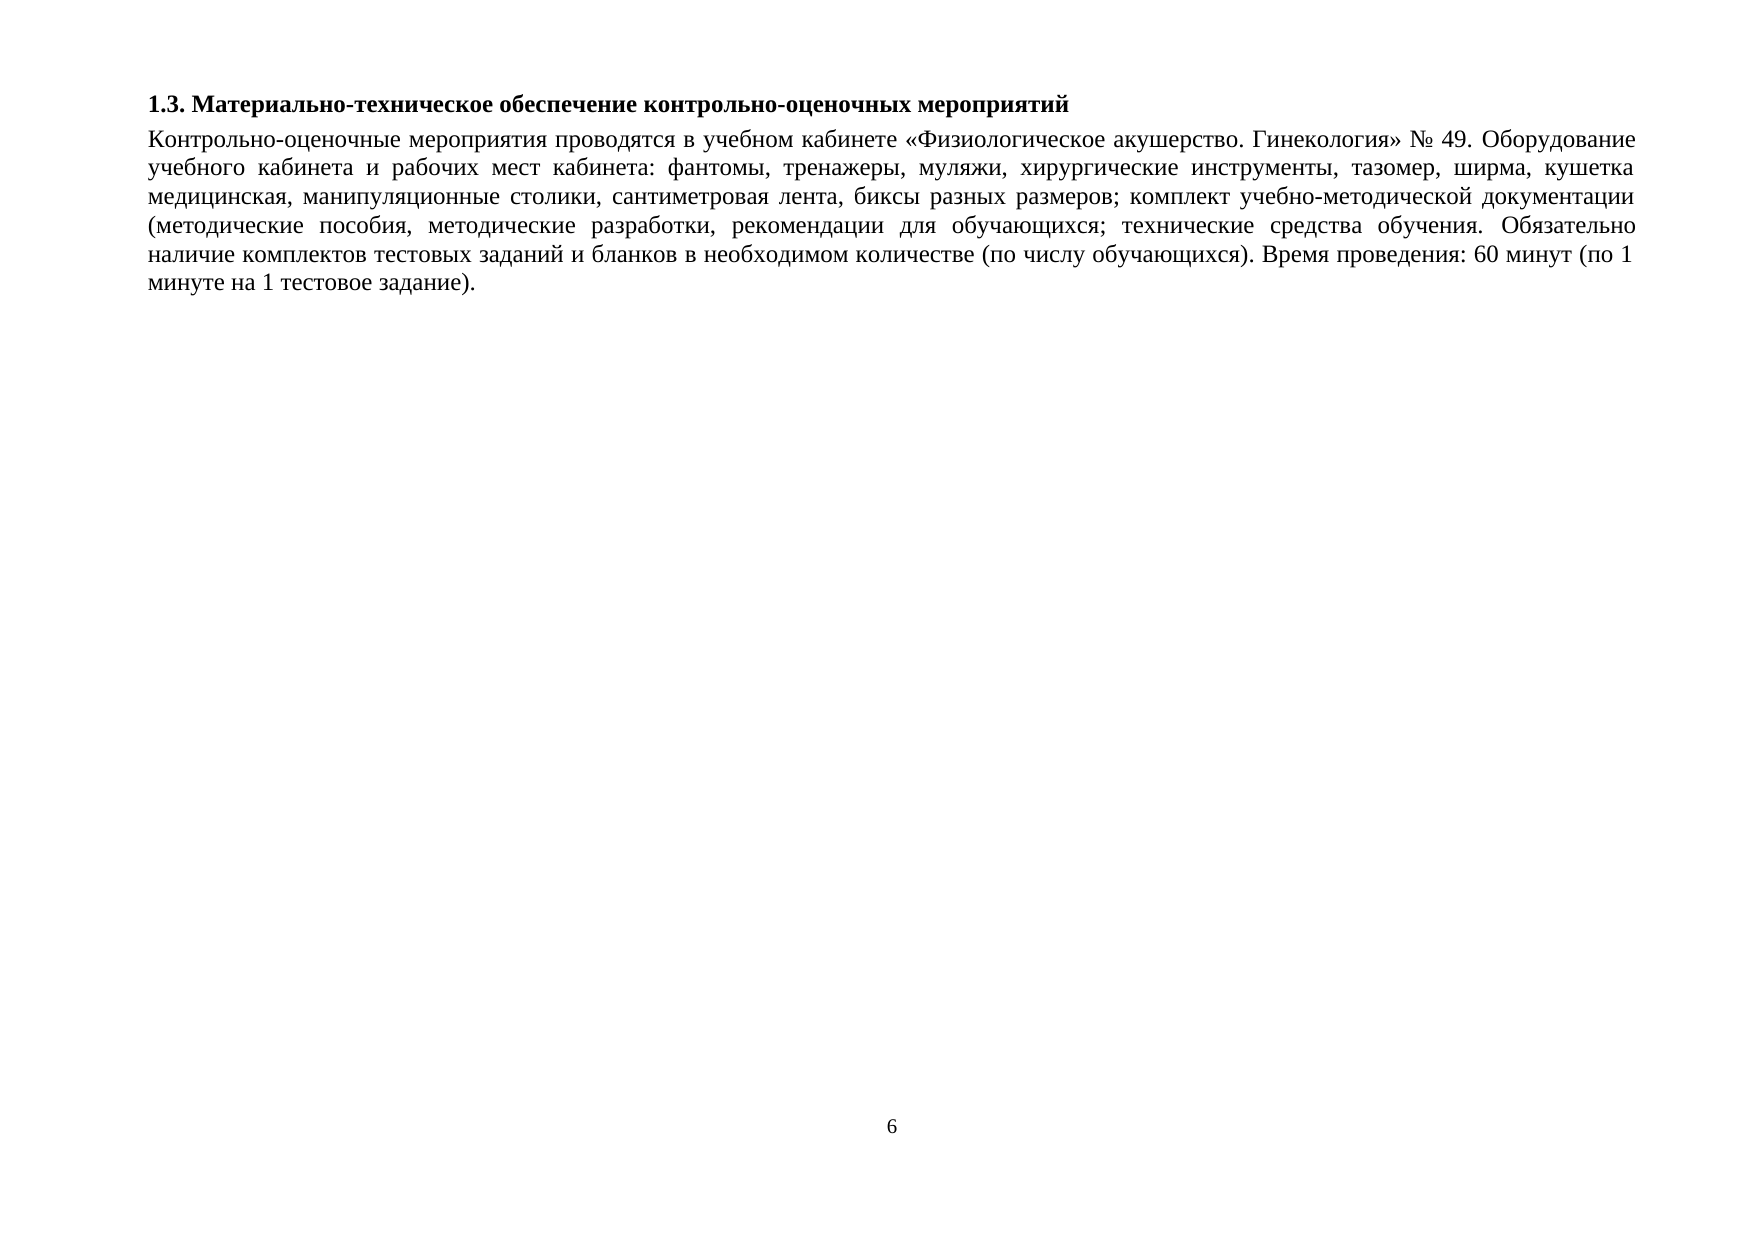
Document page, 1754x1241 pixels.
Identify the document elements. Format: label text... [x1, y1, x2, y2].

text Контрольно-оценочные мероприятия проводятся в учебном кабинете «Физиологическое акушерство. Гинекология» № 49. Оборудование учебного кабинета и рабочих мест кабинета: фантомы, тренажеры, муляжи, хирургические инструменты, тазомер, ширма, кушетка медицинская, манипуляционные столики, сантиметровая лента, биксы разных размеров; комплект учебно-методической документации (методические пособия, методические разработки, рекомендации для обучающихся; технические средства обучения. Обязательно наличие комплектов тестовых заданий и бланков в необходимом количестве (по числу обучающихся). Время проведения: 60 минут (по 1 минуте на 1 тестовое задание). [148, 124, 1636, 296]
text 1.3. Материально-техническое обеспечение контрольно-оценочных мероприятий [148, 89, 1636, 117]
